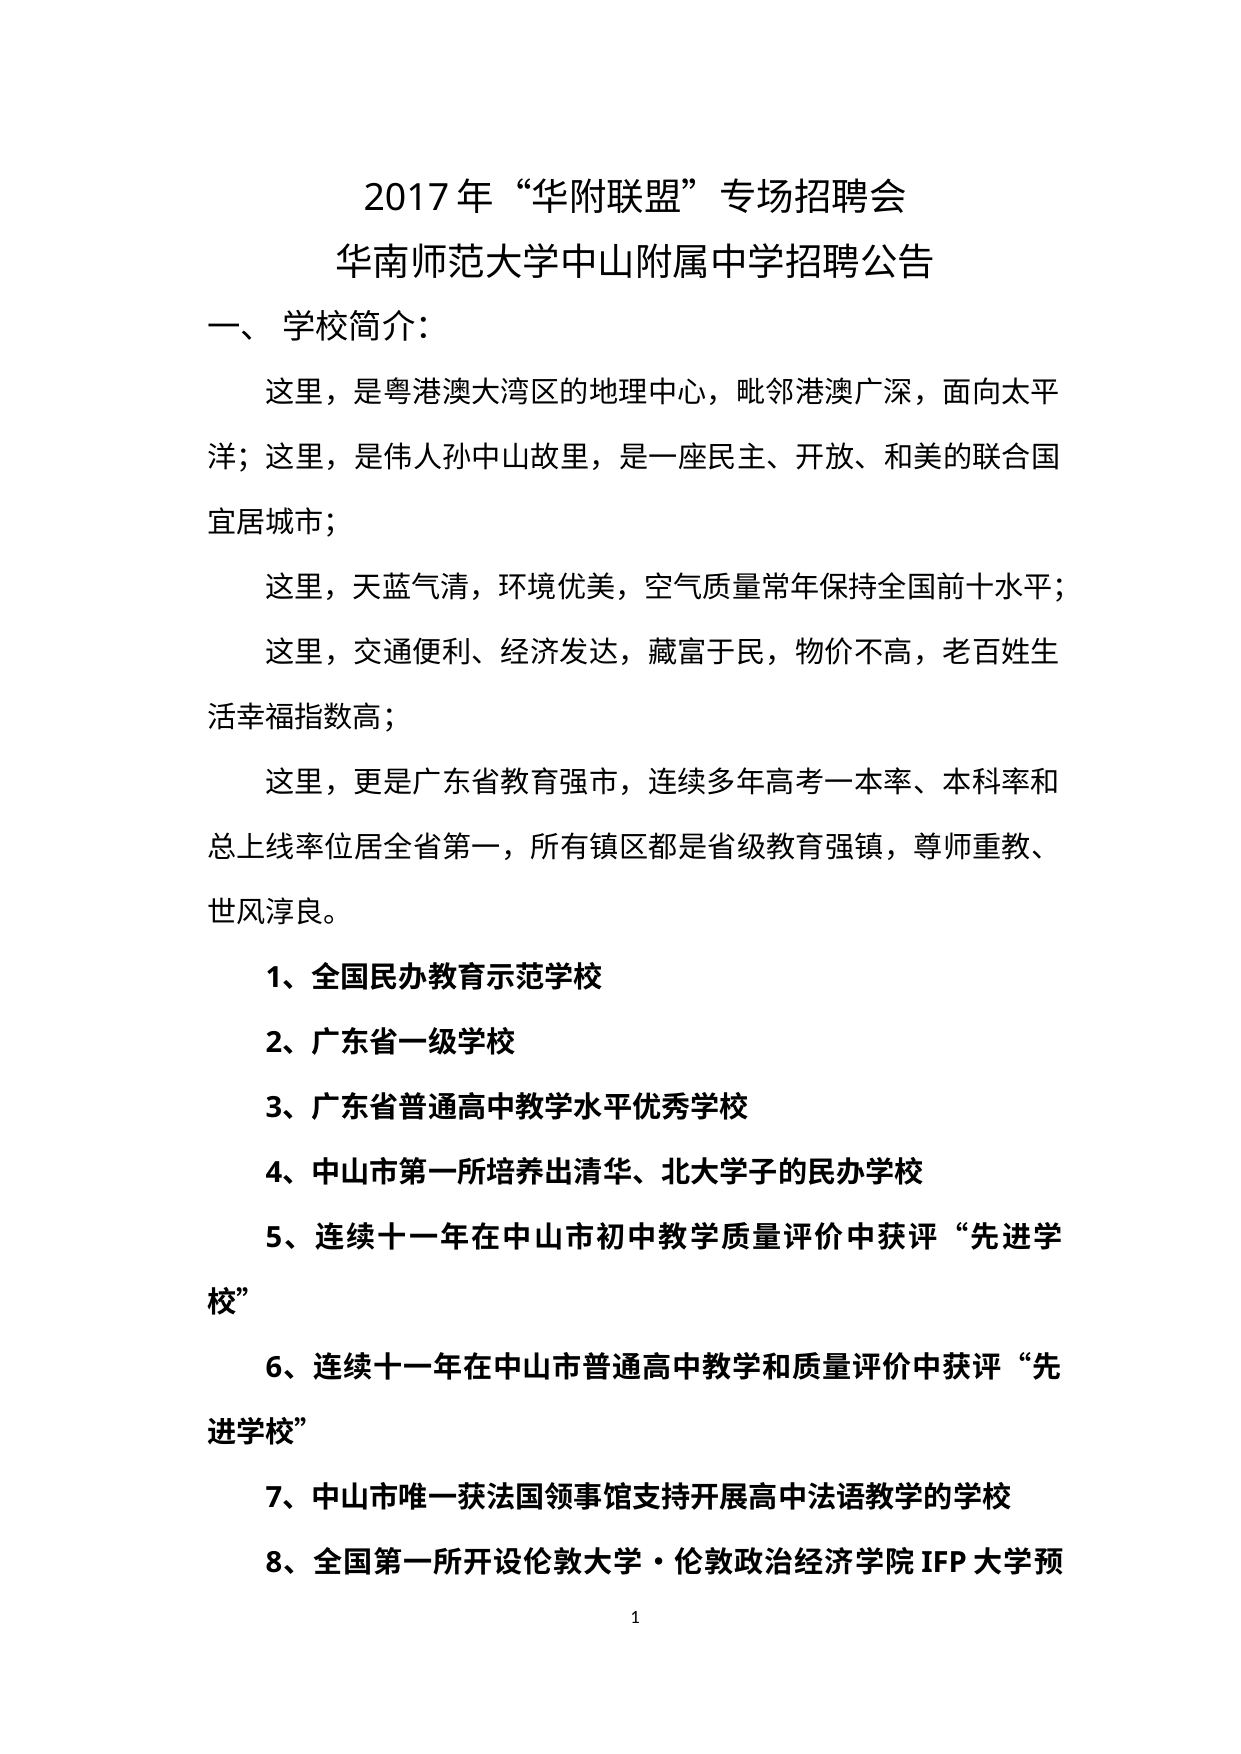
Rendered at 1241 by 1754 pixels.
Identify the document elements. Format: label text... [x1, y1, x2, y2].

list 这里，是粤港澳大湾区的地理中心，毗邻港澳广深，面向太平洋；这里，是伟人孙中山故里，是一座民主、开放、和美的联合国宜居城市； [207, 357, 1063, 552]
list 4、中山市第一所培养出清华、北大学子的民办学校 [207, 1137, 1063, 1202]
text 华南师范大学中山附属中学招聘公告 [207, 227, 1063, 292]
list 5、连续十一年在中山市初中教学质量评价中获评“先进学校” [207, 1202, 1063, 1332]
list 6、连续十一年在中山市普通高中教学和质量评价中获评“先进学校” [207, 1332, 1063, 1462]
list 2、广东省一级学校 [207, 1007, 1063, 1072]
list 这里，交通便利、经济发达，藏富于民，物价不高，老百姓生活幸福指数高； [207, 617, 1063, 747]
list 这里，更是广东省教育强市，连续多年高考一本率、本科率和总上线率位居全省第一，所有镇区都是省级教育强镇，尊师重教、世风淳良。 [207, 747, 1063, 942]
list 3、广东省普通高中教学水平优秀学校 [207, 1072, 1063, 1137]
list 7、中山市唯一获法国领事馆支持开展高中法语教学的学校 [207, 1462, 1063, 1527]
text 2017年“华附联盟”专场招聘会 [207, 162, 1063, 227]
list 这里，天蓝气清，环境优美，空气质量常年保持全国前十水平； [207, 552, 1063, 617]
list 1、全国民办教育示范学校 [207, 942, 1063, 1007]
list 学校简介： [207, 292, 1063, 357]
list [207, 1527, 1063, 1592]
